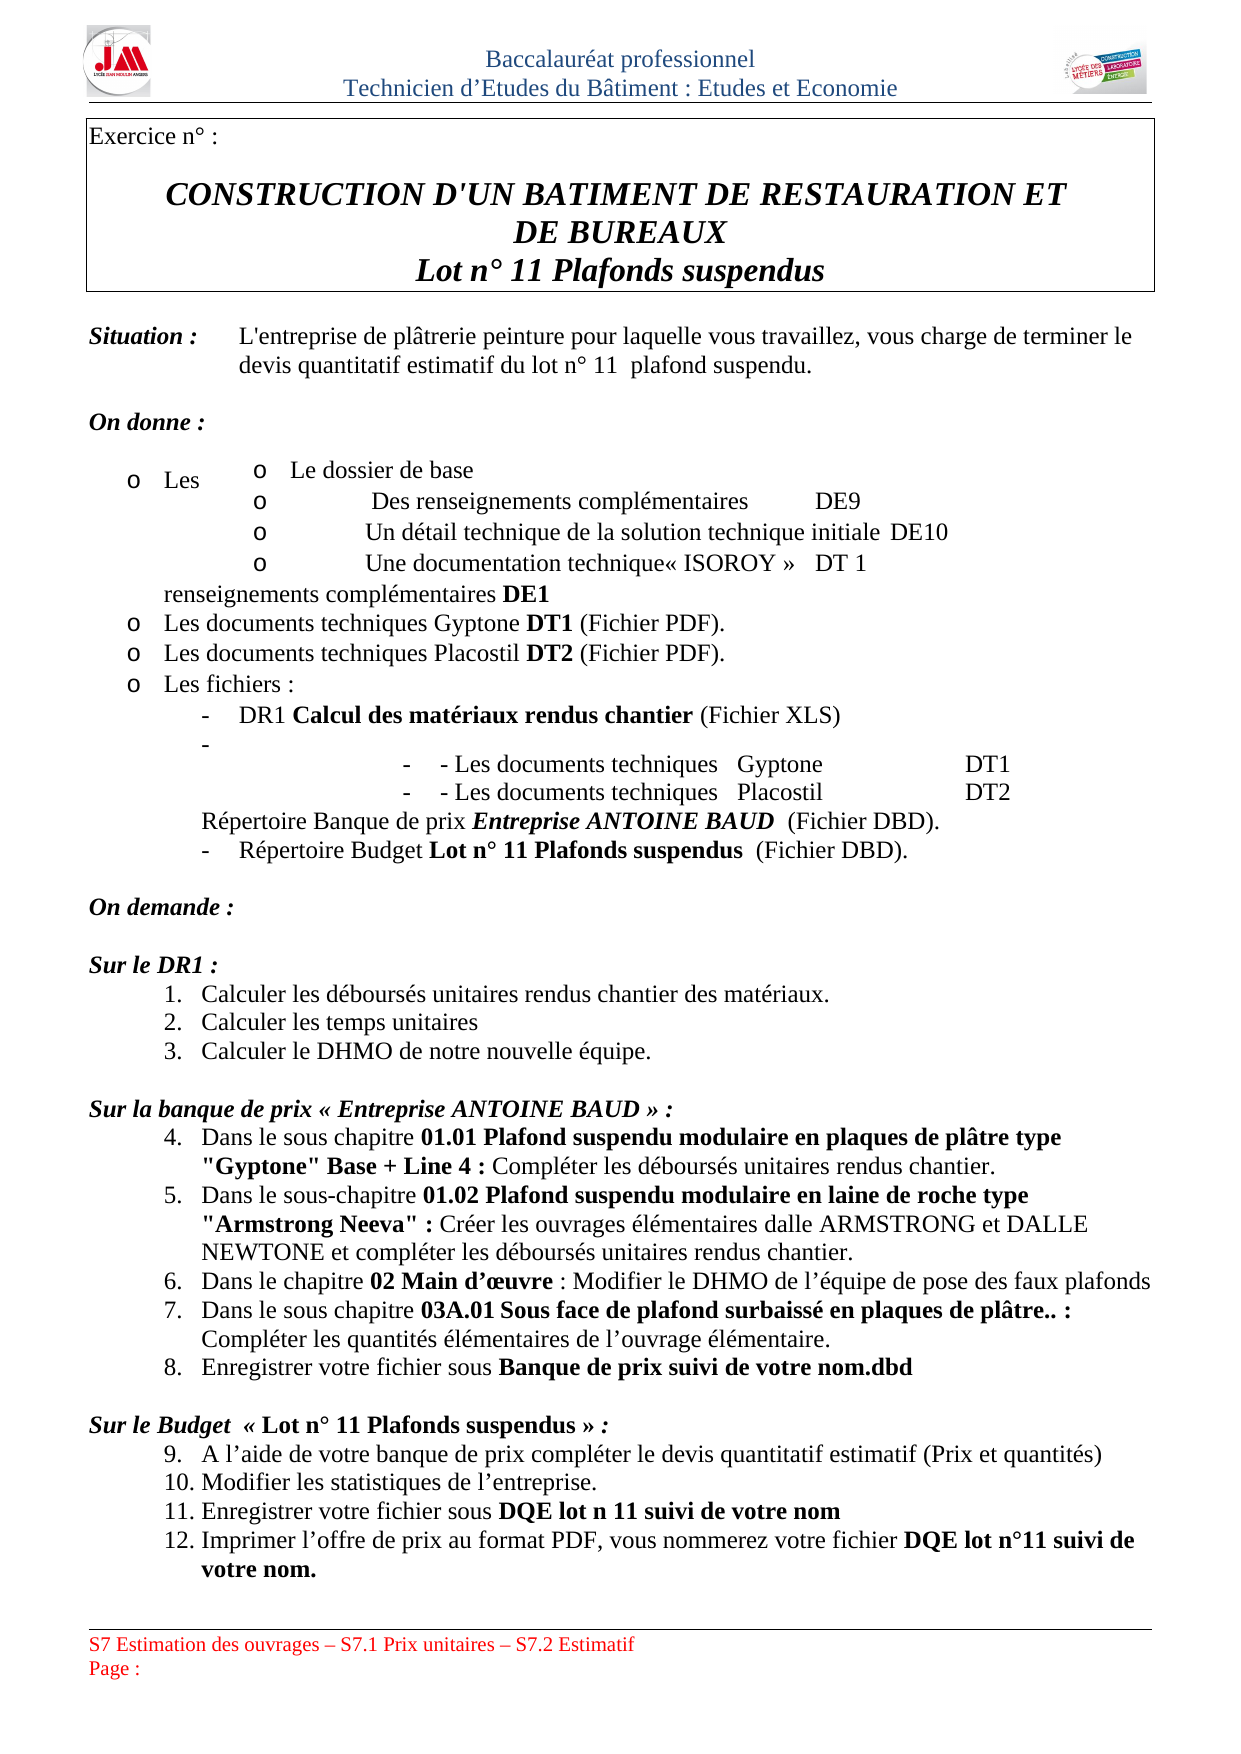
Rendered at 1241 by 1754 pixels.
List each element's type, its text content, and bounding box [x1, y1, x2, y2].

text Situation : L'entreprise de plâtrerie peinture pour laquelle vous travaillez, vous charge de terminer le devis quantitatif estimatif du lot n° 11 plafond suspendu. [89, 321, 1152, 378]
list Le dossier de base [252, 456, 1240, 486]
list Imprimer l’offre de prix au format PDF, vous nommerez votre fichier DQE lot n°11 suivi de votre nom. [164, 1525, 1152, 1582]
list DR1 Calcul des matériaux rendus chantier (Fichier XLS) [201, 700, 1152, 729]
list Les documents techniques Gyptone DT1 (Fichier PDF). [126, 608, 1152, 638]
list Modifier les statistiques de l’entreprise. [164, 1467, 1152, 1496]
list A l’aide de votre banque de prix compléter le devis quantitatif estimatif (Prix et quantités) [164, 1439, 1152, 1467]
list Répertoire Banque de prix Entreprise ANTOINE BAUD (Fichier DBD). [201, 729, 1152, 835]
list Enregistrer votre fichier sous Banque de prix suivi de votre nom.dbd [164, 1352, 1152, 1381]
text On demande : [89, 892, 1152, 921]
list Une documentation technique« ISOROY » DT 1 [252, 548, 1240, 579]
list Répertoire Budget Lot n° 11 Plafonds suspendus (Fichier DBD). [201, 835, 1152, 864]
text Sur le Budget « Lot n° 11 Plafonds suspendus » : [89, 1410, 1152, 1439]
list Des renseignements complémentaires DE9 [252, 486, 1240, 517]
list Calculer les déboursés unitaires rendus chantier des matériaux. [164, 979, 1152, 1007]
text Exercice n° : [87, 119, 1154, 150]
list Calculer les temps unitaires [164, 1007, 1152, 1036]
list Dans le chapitre 02 Main d’œuvre : Modifier le DHMO de l’équipe de pose des faux plafonds [164, 1266, 1152, 1295]
list Les renseignements complémentaires DE1 [126, 465, 1152, 608]
list Dans le sous chapitre 03A.01 Sous face de plafond surbaissé en plaques de plâtre.. : Compléter les quantités élémentaires de l’ouvrage élémentaire. [164, 1295, 1152, 1352]
picture [1053, 25, 1147, 94]
text On donne : [89, 407, 1152, 436]
text Sur le DR1 : [89, 950, 1152, 979]
list Calculer le DHMO de notre nouvelle équipe. [164, 1036, 1152, 1065]
list - Les documents techniques Placostil DT2 [402, 777, 1240, 806]
list Enregistrer votre fichier sous DQE lot n 11 suivi de votre nom [164, 1496, 1152, 1525]
list Les fichiers : [126, 669, 1152, 700]
list Dans le sous-chapitre 01.02 Plafond suspendu modulaire en laine de roche type "Armstrong Neeva" : Créer les ouvrages élémentaires dalle ARMSTRONG et DALLE NEWTONE et compléter les déboursés unitaires rendus chantier. [164, 1180, 1152, 1266]
list Un détail technique de la solution technique initiale DE10 [252, 517, 1240, 548]
text Sur la banque de prix « Entreprise ANTOINE BAUD » : [89, 1094, 1152, 1122]
text Lot n° 11 Plafonds suspendus [87, 248, 1154, 291]
text CONSTRUCTION D'UN BATIMENT DE RESTAURATION ET DE BUREAUX [89, 174, 1152, 248]
picture [82, 25, 152, 97]
list Dans le sous chapitre 01.01 Plafond suspendu modulaire en plaques de plâtre type "Gyptone" Base + Line 4 : Compléter les déboursés unitaires rendus chantier. [164, 1122, 1152, 1180]
list Les documents techniques Placostil DT2 (Fichier PDF). [126, 638, 1152, 669]
list - Les documents techniques Gyptone DT1 [402, 749, 1240, 777]
